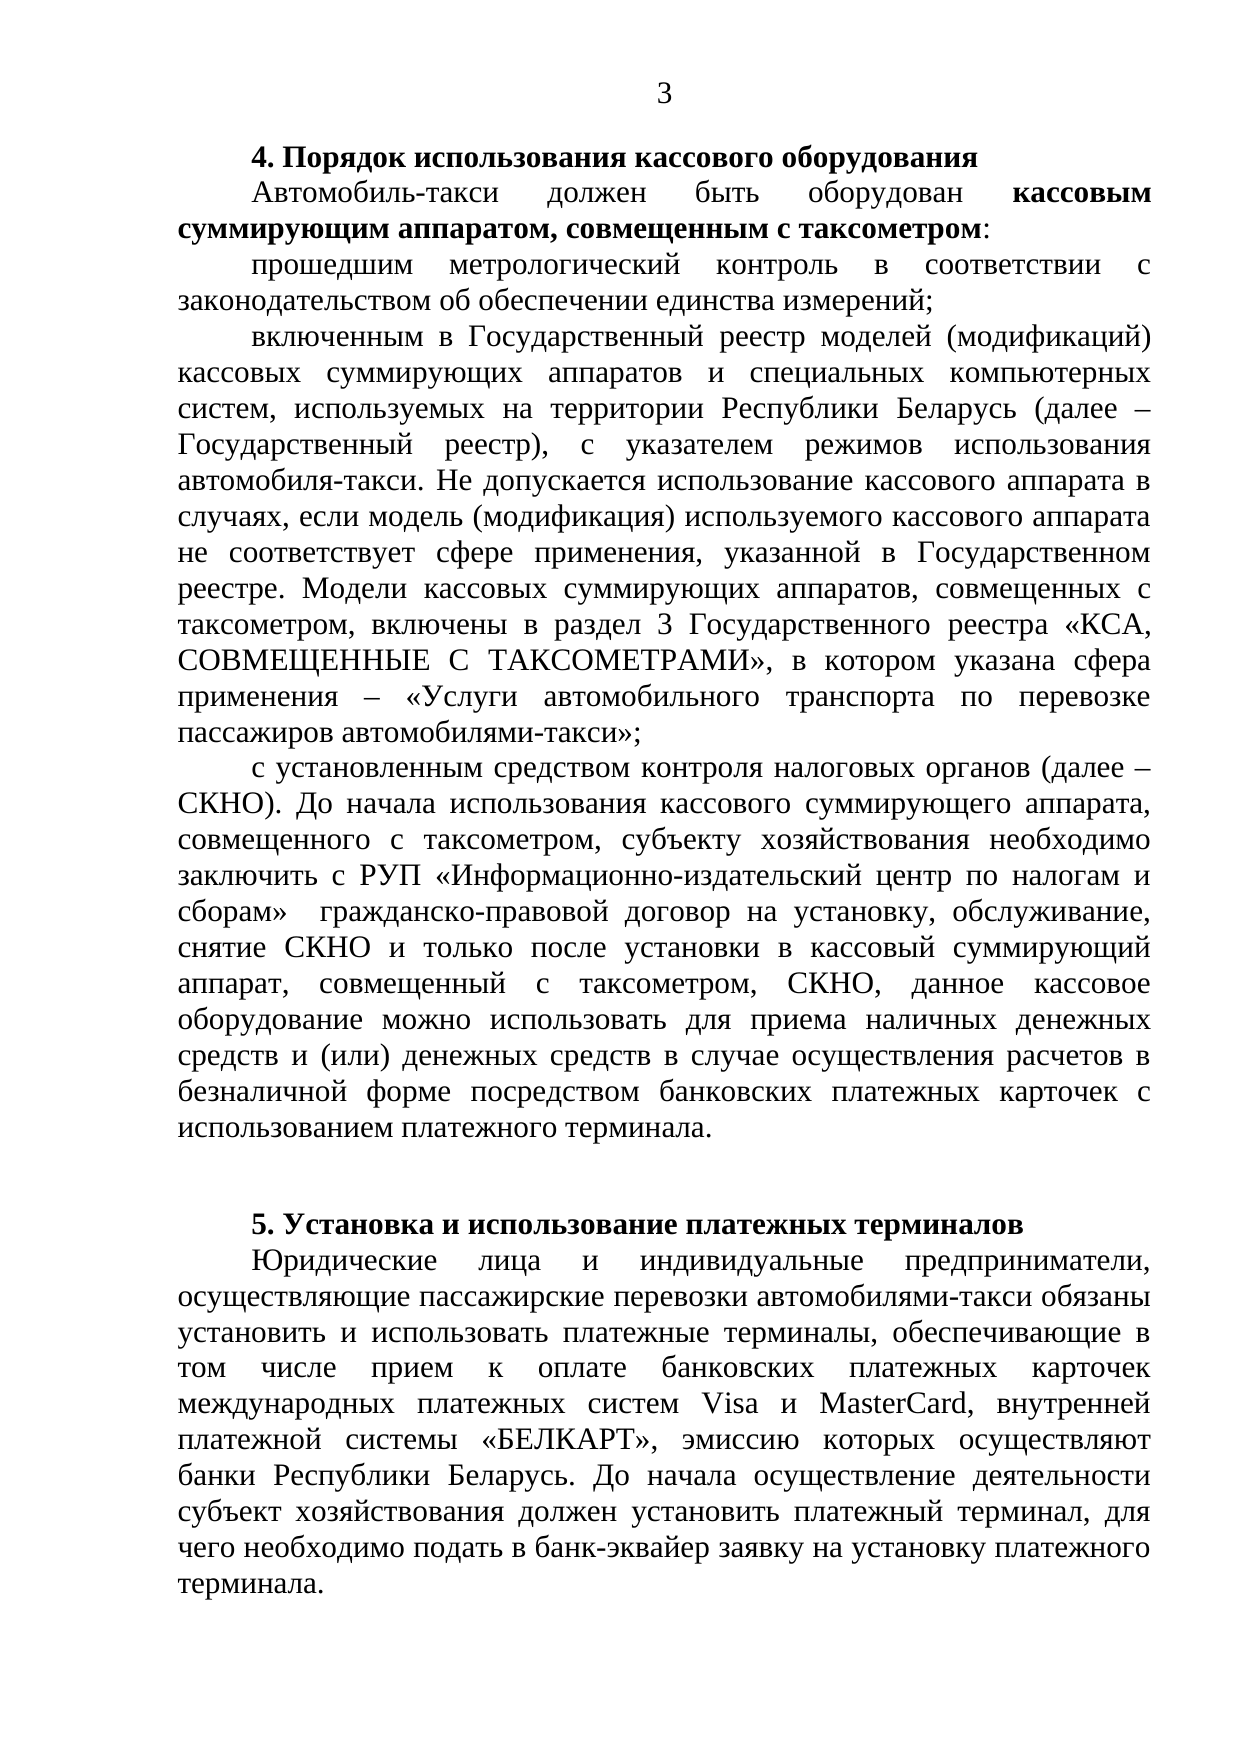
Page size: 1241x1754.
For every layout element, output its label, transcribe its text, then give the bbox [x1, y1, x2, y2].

text прошедшим метрологический контроль в соответствии с законодательством об обеспечении единства измерений; [177, 246, 1152, 317]
text Автомобиль-такси должен быть оборудован кассовым суммирующим аппаратом, совмещенным с таксометром: [177, 174, 1152, 246]
text с установленным средством контроля налоговых органов (далее – СКНО). До начала использования кассового суммирующего аппарата, совмещенного с таксометром, субъекту хозяйствования необходимо заключить с РУП «Информационно-издательский центр по налогам и сборам» гражданско-правовой договор на установку, обслуживание, снятие СКНО и только после установки в кассовый суммирующий аппарат, совмещенный с таксометром, СКНО, данное кассовое оборудование можно использовать для приема наличных денежных средств и (или) денежных средств в случае осуществления расчетов в безналичной форме посредством банковских платежных карточек с использованием платежного терминала. [177, 749, 1152, 1144]
text 5. Установка и использование платежных терминалов [177, 1205, 1152, 1241]
text включенным в Государственный реестр моделей (модификаций) кассовых суммирующих аппаратов и специальных компьютерных систем, используемых на территории Республики Беларусь (далее – Государственный реестр), с указателем режимов использования автомобиля-такси. Не допускается использование кассового аппарата в случаях, если модель (модификация) используемого кассового аппарата не соответствует сфере применения, указанной в Государственном реестре. Модели кассовых суммирующих аппаратов, совмещенных с таксометром, включены в раздел 3 Государственного реестра «КСА, СОВМЕЩЕННЫЕ С ТАКСОМЕТРАМИ», в котором указана сфера применения – «Услуги автомобильного транспорта по перевозке пассажиров автомобилями-такси»; [177, 317, 1152, 749]
text Юридические лица и индивидуальные предприниматели, осуществляющие пассажирские перевозки автомобилями-такси обязаны установить и использовать платежные терминалы, обеспечивающие в том числе прием к оплате банковских платежных карточек международных платежных систем Visa и MasterCard, внутренней платежной системы «БЕЛКАРТ», эмиссию которых осуществляют банки Республики Беларусь. До начала осуществление деятельности субъект хозяйствования должен установить платежный терминал, для чего необходимо подать в банк-эквайер заявку на установку платежного терминала. [177, 1241, 1152, 1600]
text 4. Порядок использования кассового оборудования [177, 138, 1152, 174]
